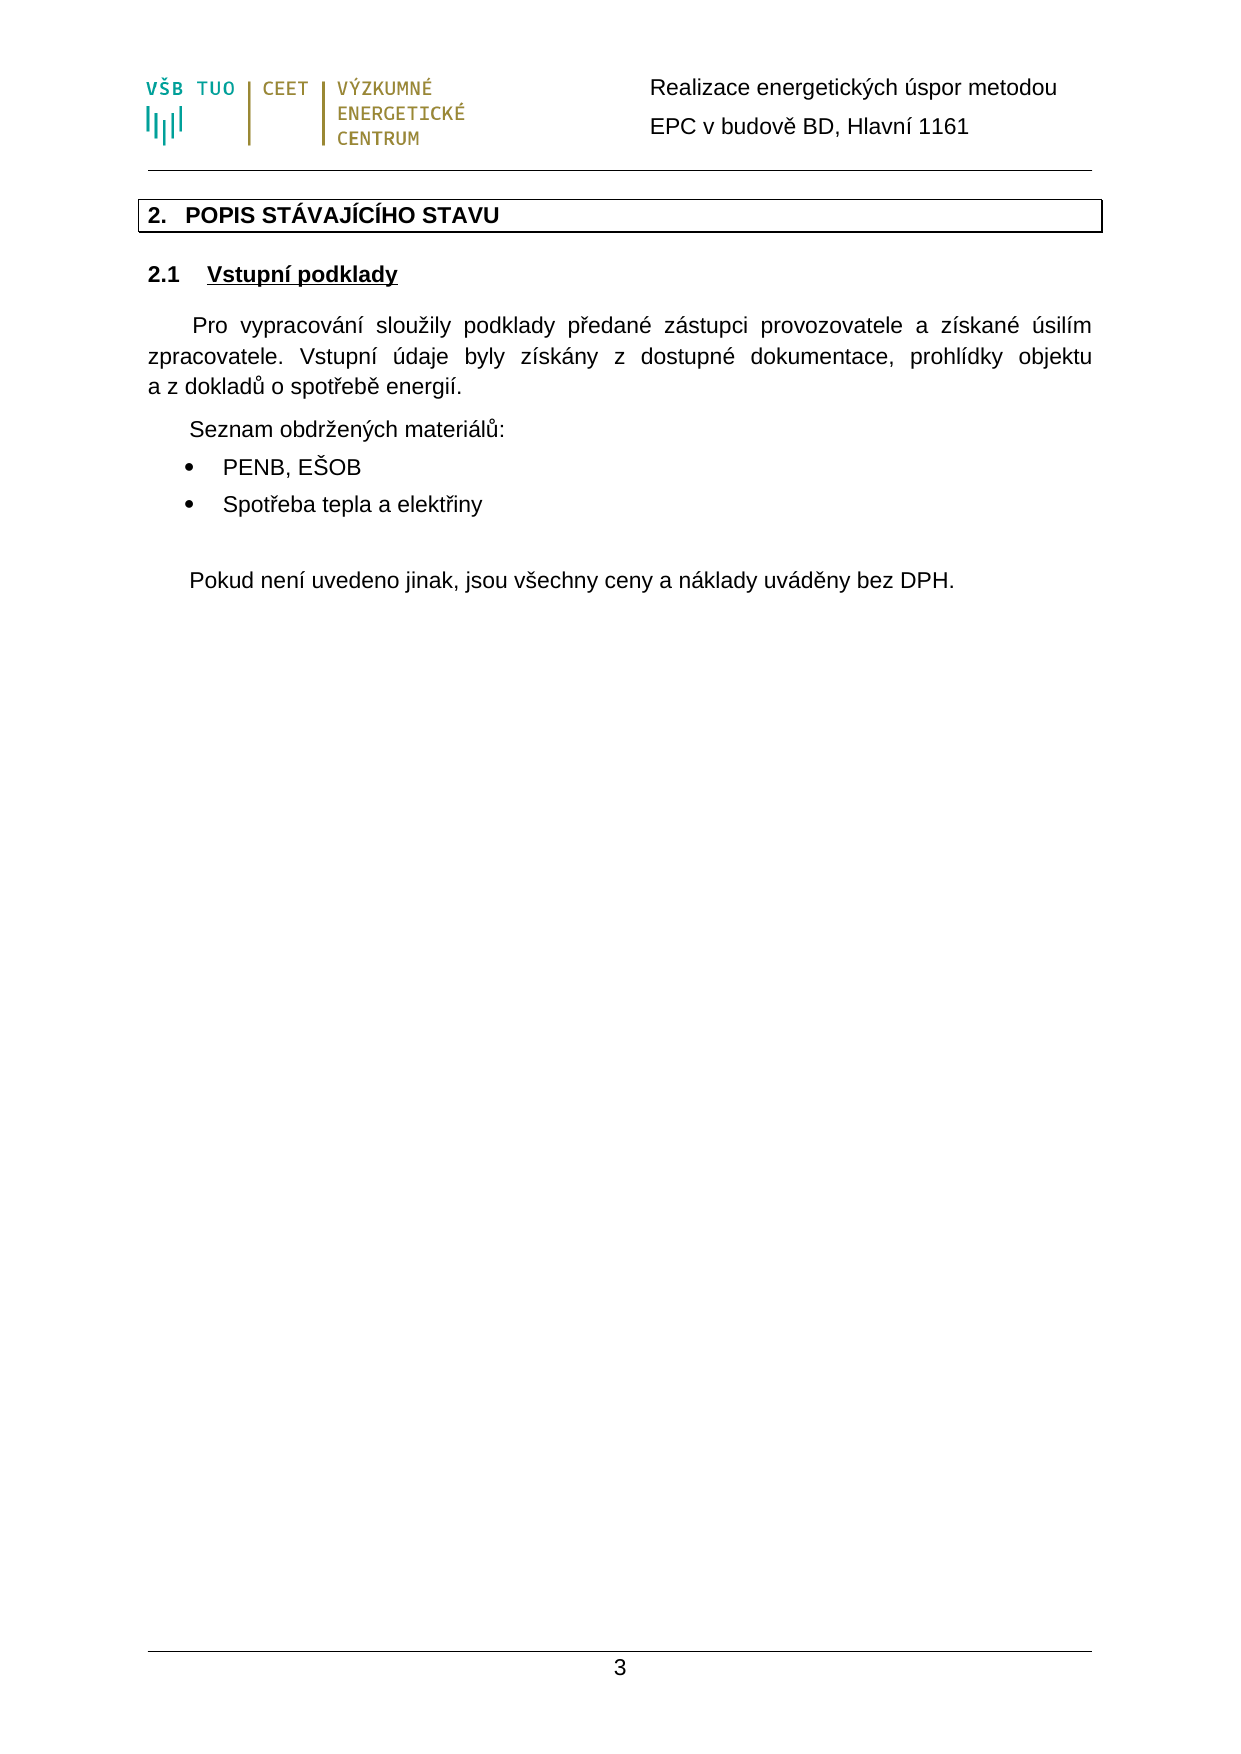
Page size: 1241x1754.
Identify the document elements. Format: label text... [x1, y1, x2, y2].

list PENB, EŠOB [185, 453, 1092, 480]
text Pro vypracování sloužily podklady předané zástupci provozovatele a získané úsilím zpracovatele. Vstupní údaje byly získány z dostupné dokumentace, prohlídky objektu a z dokladů o spotřebě energií. [148, 312, 1092, 399]
picture [128, 73, 489, 163]
text Pokud není uvedeno jinak, jsou všechny ceny a náklady uváděny bez DPH. [148, 567, 1092, 593]
text POPIS STÁVAJÍCÍHO STAVU [139, 200, 1101, 231]
text Vstupní podklady [148, 261, 1092, 288]
list Spotřeba tepla a elektřiny [185, 491, 1092, 518]
text Seznam obdržených materiálů: [148, 416, 1092, 442]
